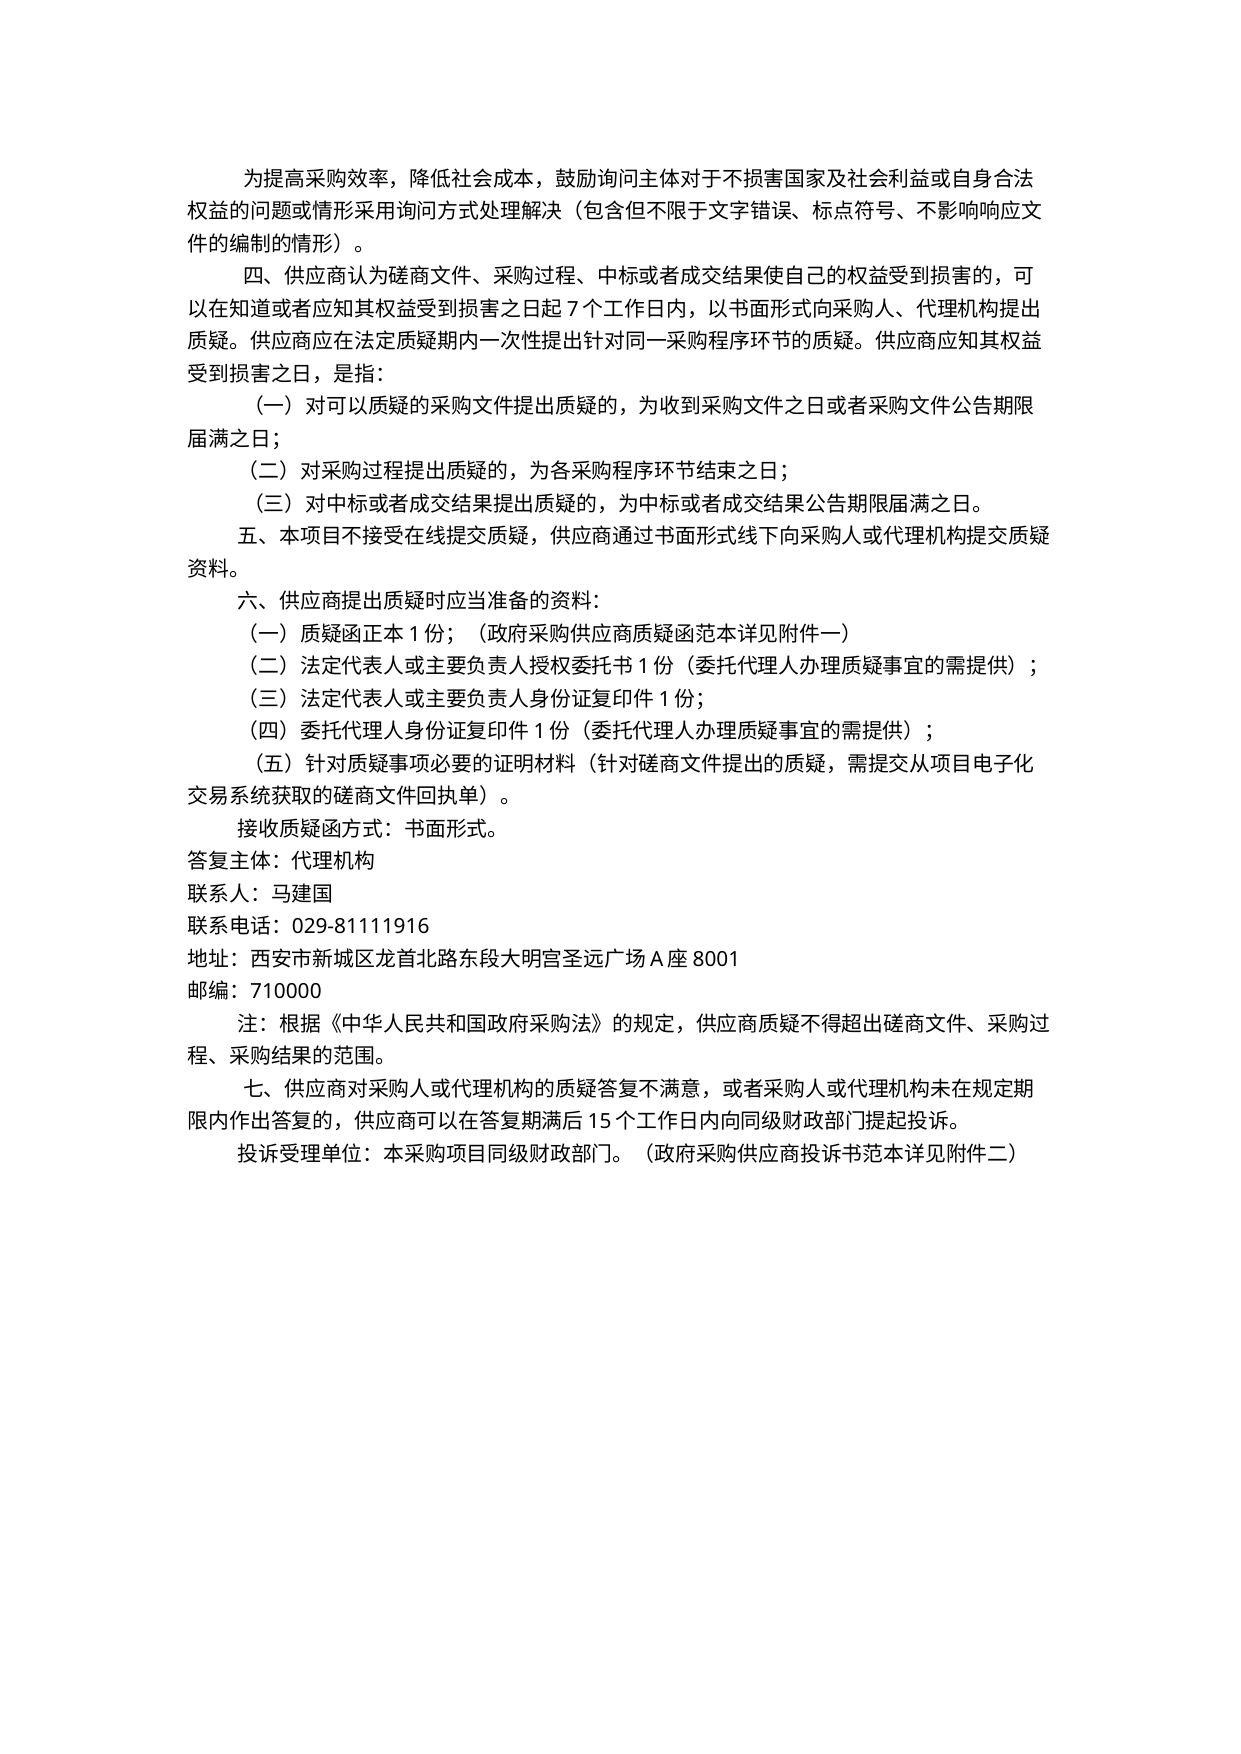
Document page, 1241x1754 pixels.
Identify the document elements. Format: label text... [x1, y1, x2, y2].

text （四）委托代理人身份证复印件1份（委托代理人办理质疑事宜的需提供）； [187, 714, 1053, 747]
text 注：根据《中华人民共和国政府采购法》的规定，供应商质疑不得超出磋商文件、采购过程、采购结果的范围。 [187, 1007, 1053, 1072]
text 联系人：马建国 [187, 877, 1053, 909]
text （三）法定代表人或主要负责人身份证复印件1份； [187, 682, 1053, 714]
text 投诉受理单位：本采购项目同级财政部门。（政府采购供应商投诉书范本详见附件二） [187, 1137, 1053, 1169]
text 七、供应商对采购人或代理机构的质疑答复不满意，或者采购人或代理机构未在规定期限内作出答复的，供应商可以在答复期满后15个工作日内向同级财政部门提起投诉。 [187, 1072, 1053, 1137]
text （三）对中标或者成交结果提出质疑的，为中标或者成交结果公告期限届满之日。 [187, 487, 1053, 519]
text 联系电话：029-81111916 [187, 909, 1053, 942]
text （一）质疑函正本1份；（政府采购供应商质疑函范本详见附件一） [187, 617, 1053, 649]
text 邮编：710000 [187, 974, 1053, 1007]
text 为提高采购效率，降低社会成本，鼓励询问主体对于不损害国家及社会利益或自身合法权益的问题或情形采用询问方式处理解决（包含但不限于文字错误、标点符号、不影响响应文件的编制的情形）。 [187, 162, 1053, 259]
text （一）对可以质疑的采购文件提出质疑的，为收到采购文件之日或者采购文件公告期限届满之日； [187, 389, 1053, 454]
text （二）对采购过程提出质疑的，为各采购程序环节结束之日； [187, 454, 1053, 487]
text 六、供应商提出质疑时应当准备的资料： [187, 584, 1053, 617]
text 答复主体：代理机构 [187, 844, 1053, 877]
text 四、供应商认为磋商文件、采购过程、中标或者成交结果使自己的权益受到损害的，可以在知道或者应知其权益受到损害之日起7个工作日内，以书面形式向采购人、代理机构提出质疑。供应商应在法定质疑期内一次性提出针对同一采购程序环节的质疑。供应商应知其权益受到损害之日，是指： [187, 259, 1053, 389]
text （五）针对质疑事项必要的证明材料（针对磋商文件提出的质疑，需提交从项目电子化交易系统获取的磋商文件回执单）。 [187, 747, 1053, 812]
text 五、本项目不接受在线提交质疑，供应商通过书面形式线下向采购人或代理机构提交质疑资料。 [187, 519, 1053, 584]
text 接收质疑函方式：书面形式。 [187, 812, 1053, 844]
text 地址：西安市新城区龙首北路东段大明宫圣远广场A座8001 [187, 942, 1053, 974]
text （二）法定代表人或主要负责人授权委托书1份（委托代理人办理质疑事宜的需提供）； [187, 649, 1053, 682]
